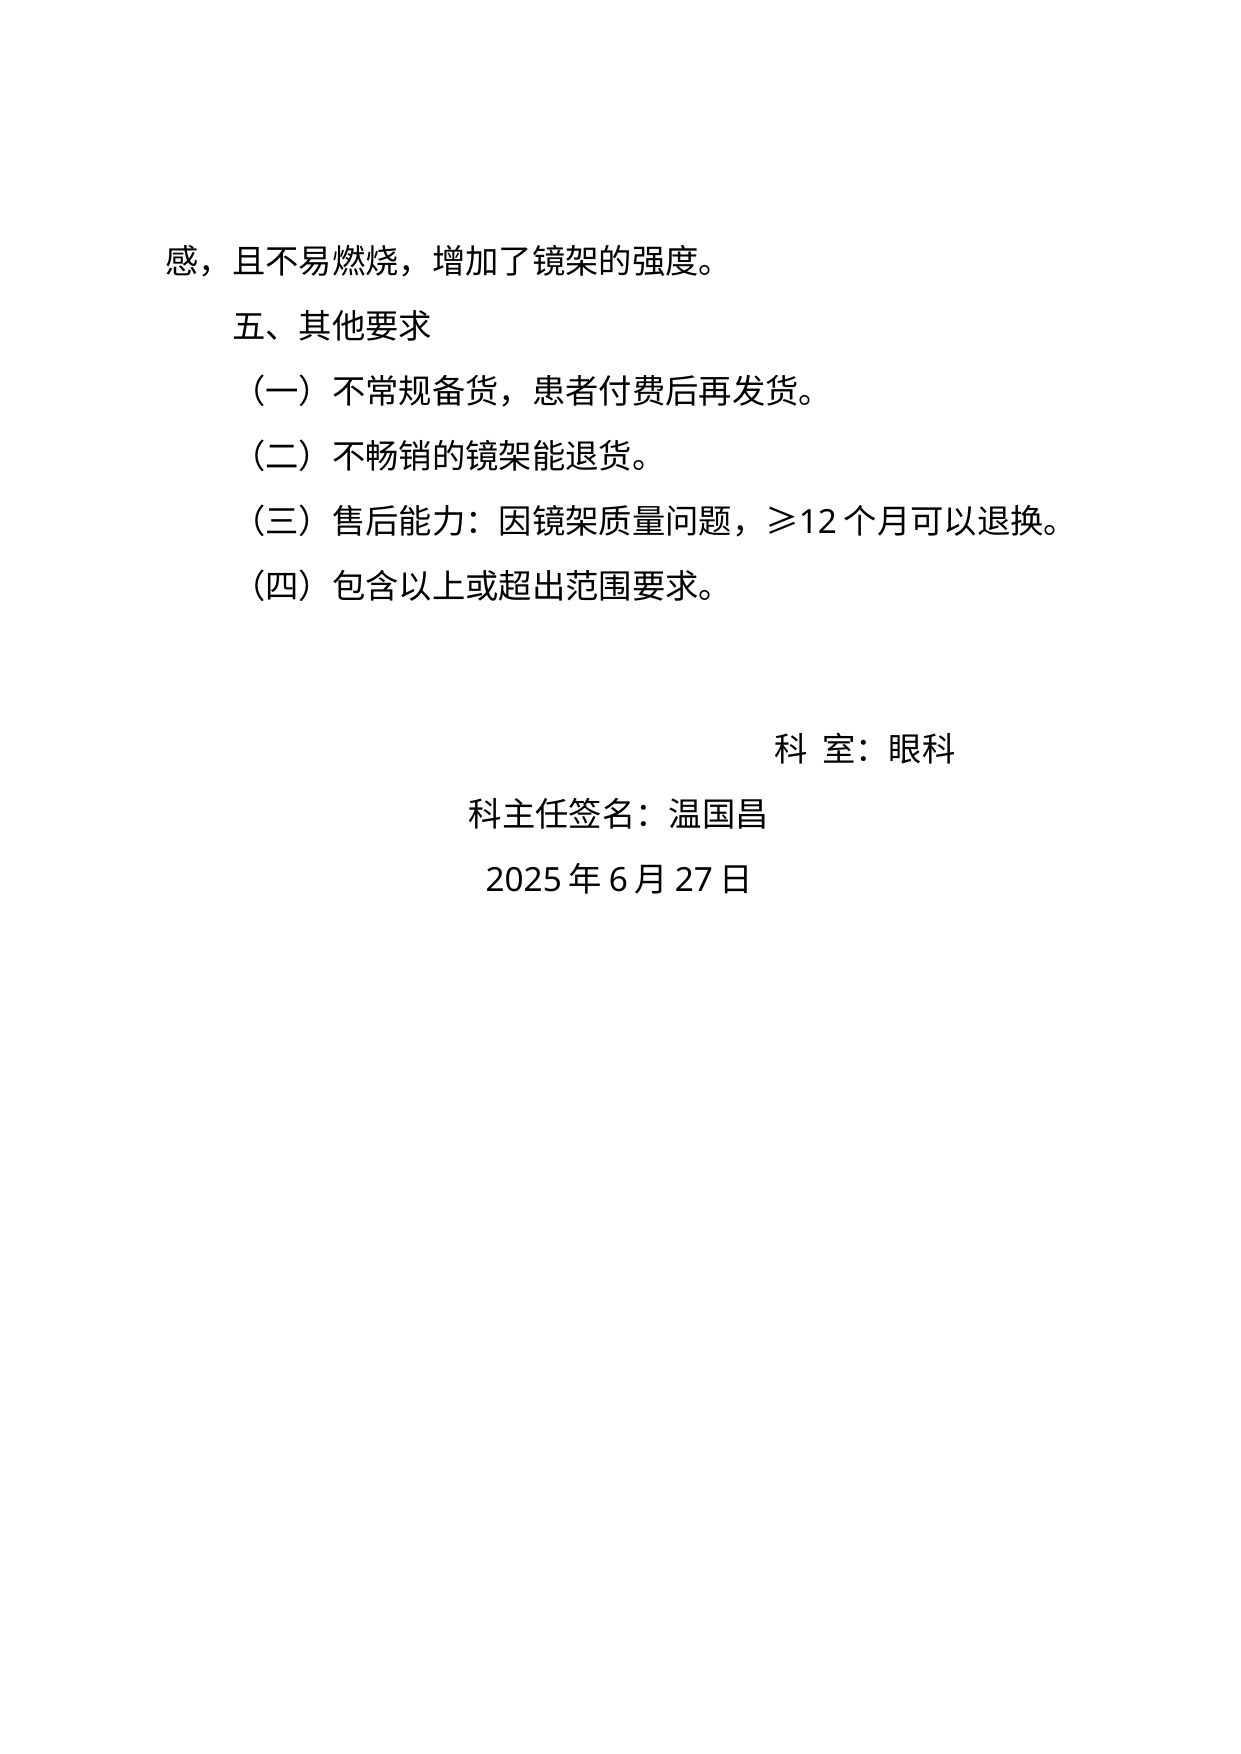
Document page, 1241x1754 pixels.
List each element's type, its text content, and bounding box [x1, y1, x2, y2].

list 科 室：眼科 [165, 714, 1087, 779]
list 科主任签名：温国昌 [165, 779, 1087, 844]
list （一）不常规备货，患者付费后再发货。 [165, 357, 1087, 422]
list （三）售后能力：因镜架质量问题，≥12个月可以退换。 [165, 487, 1087, 552]
list 五、其他要求 [165, 292, 1087, 357]
list 2025年6月27日 [165, 844, 1087, 909]
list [165, 227, 1087, 292]
list （二）不畅销的镜架能退货。 [165, 422, 1087, 487]
list （四）包含以上或超出范围要求。 [165, 552, 1087, 617]
